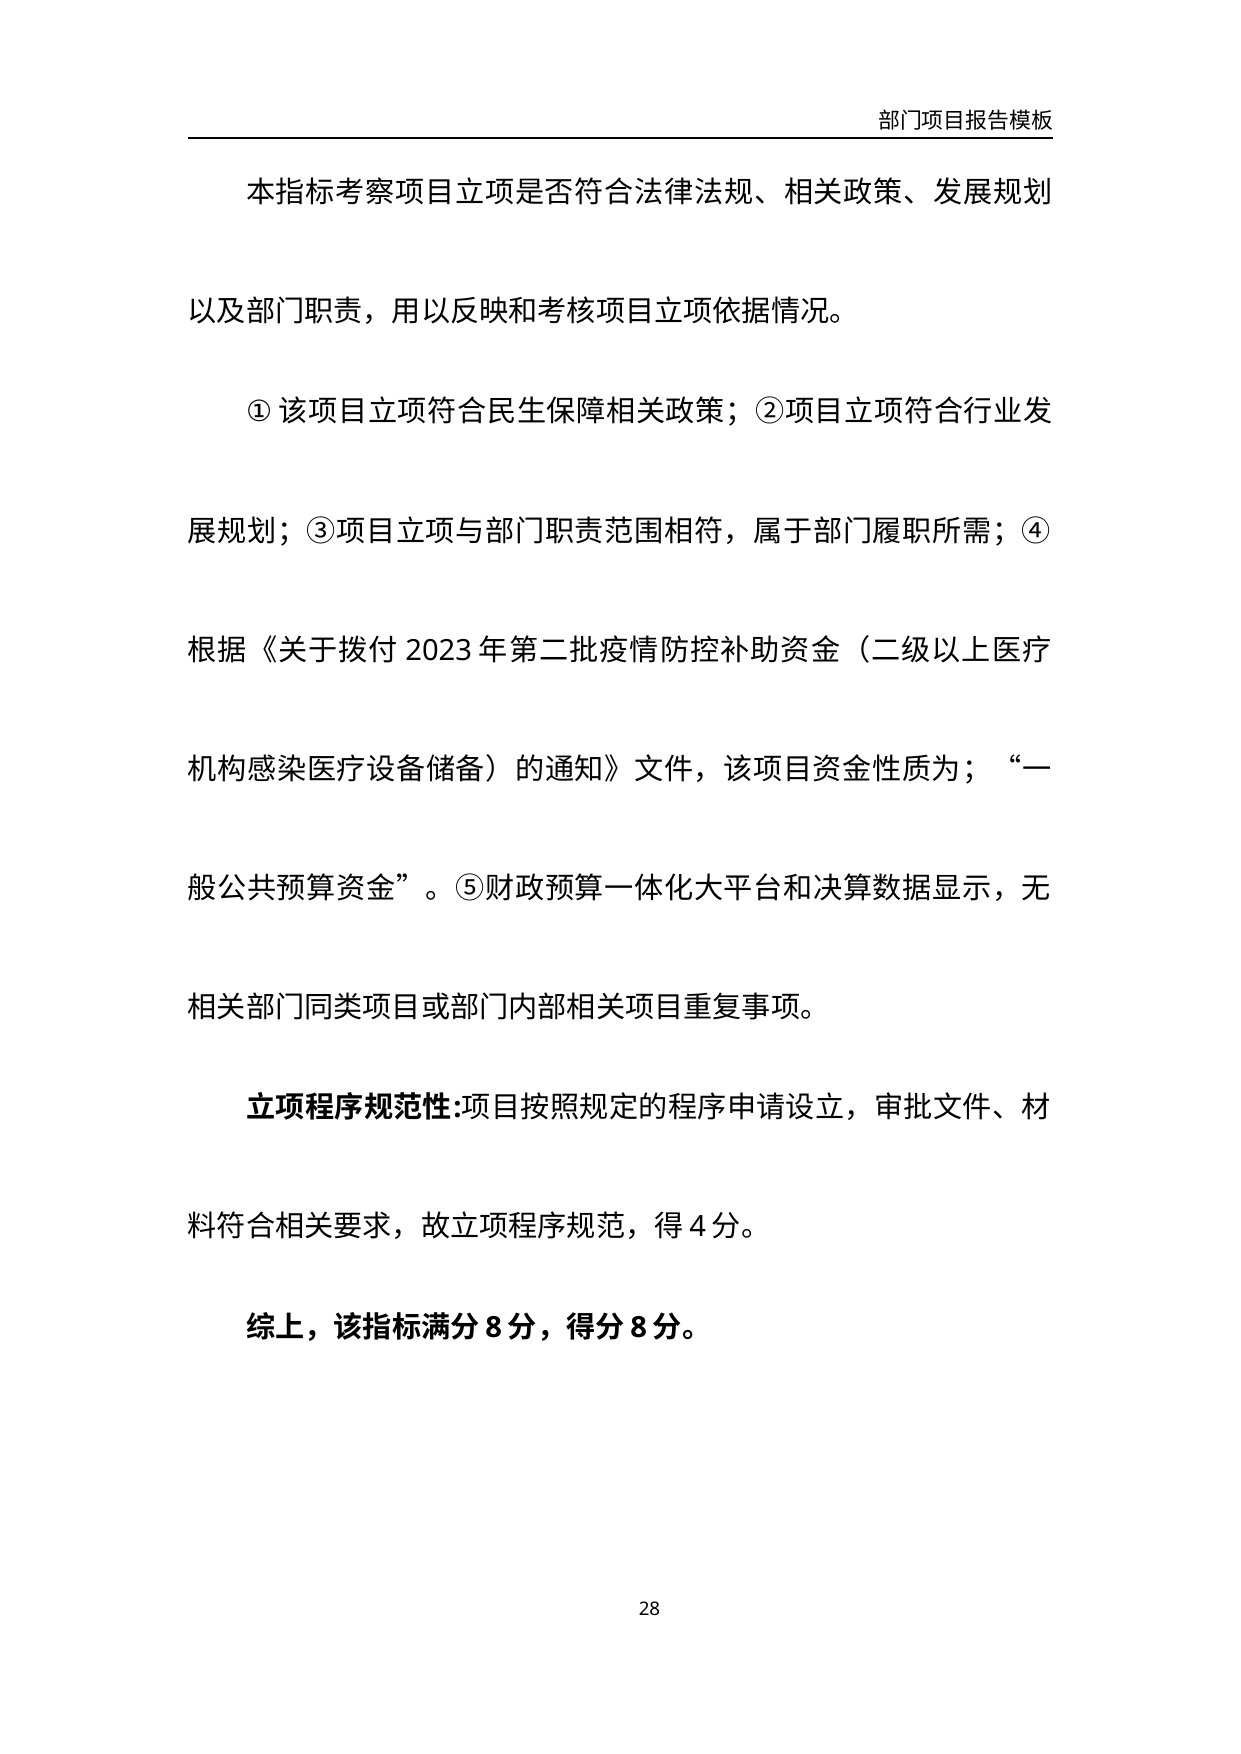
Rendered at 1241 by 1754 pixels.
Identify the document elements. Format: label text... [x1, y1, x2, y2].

text 综上，该指标满分8分，得分8分。 [187, 1285, 1053, 1364]
text 立项程序规范性:项目按照规定的程序申请设立，审批文件、材料符合相关要求，故立项程序规范，得4分。 [187, 1065, 1053, 1264]
text ①该项目立项符合民生保障相关政策；②项目立项符合行业发展规划；③项目立项与部门职责范围相符，属于部门履职所需；④根据《关于拨付2023年第二批疫情防控补助资金（二级以上医疗机构感染医疗设备储备）的通知》文件，该项目资金性质为；“一般公共预算资金”。⑤财政预算一体化大平台和决算数据显示，无相关部门同类项目或部门内部相关项目重复事项。 [187, 369, 1053, 1044]
text 本指标考察项目立项是否符合法律法规、相关政策、发展规划以及部门职责，用以反映和考核项目立项依据情况。 [187, 150, 1053, 348]
